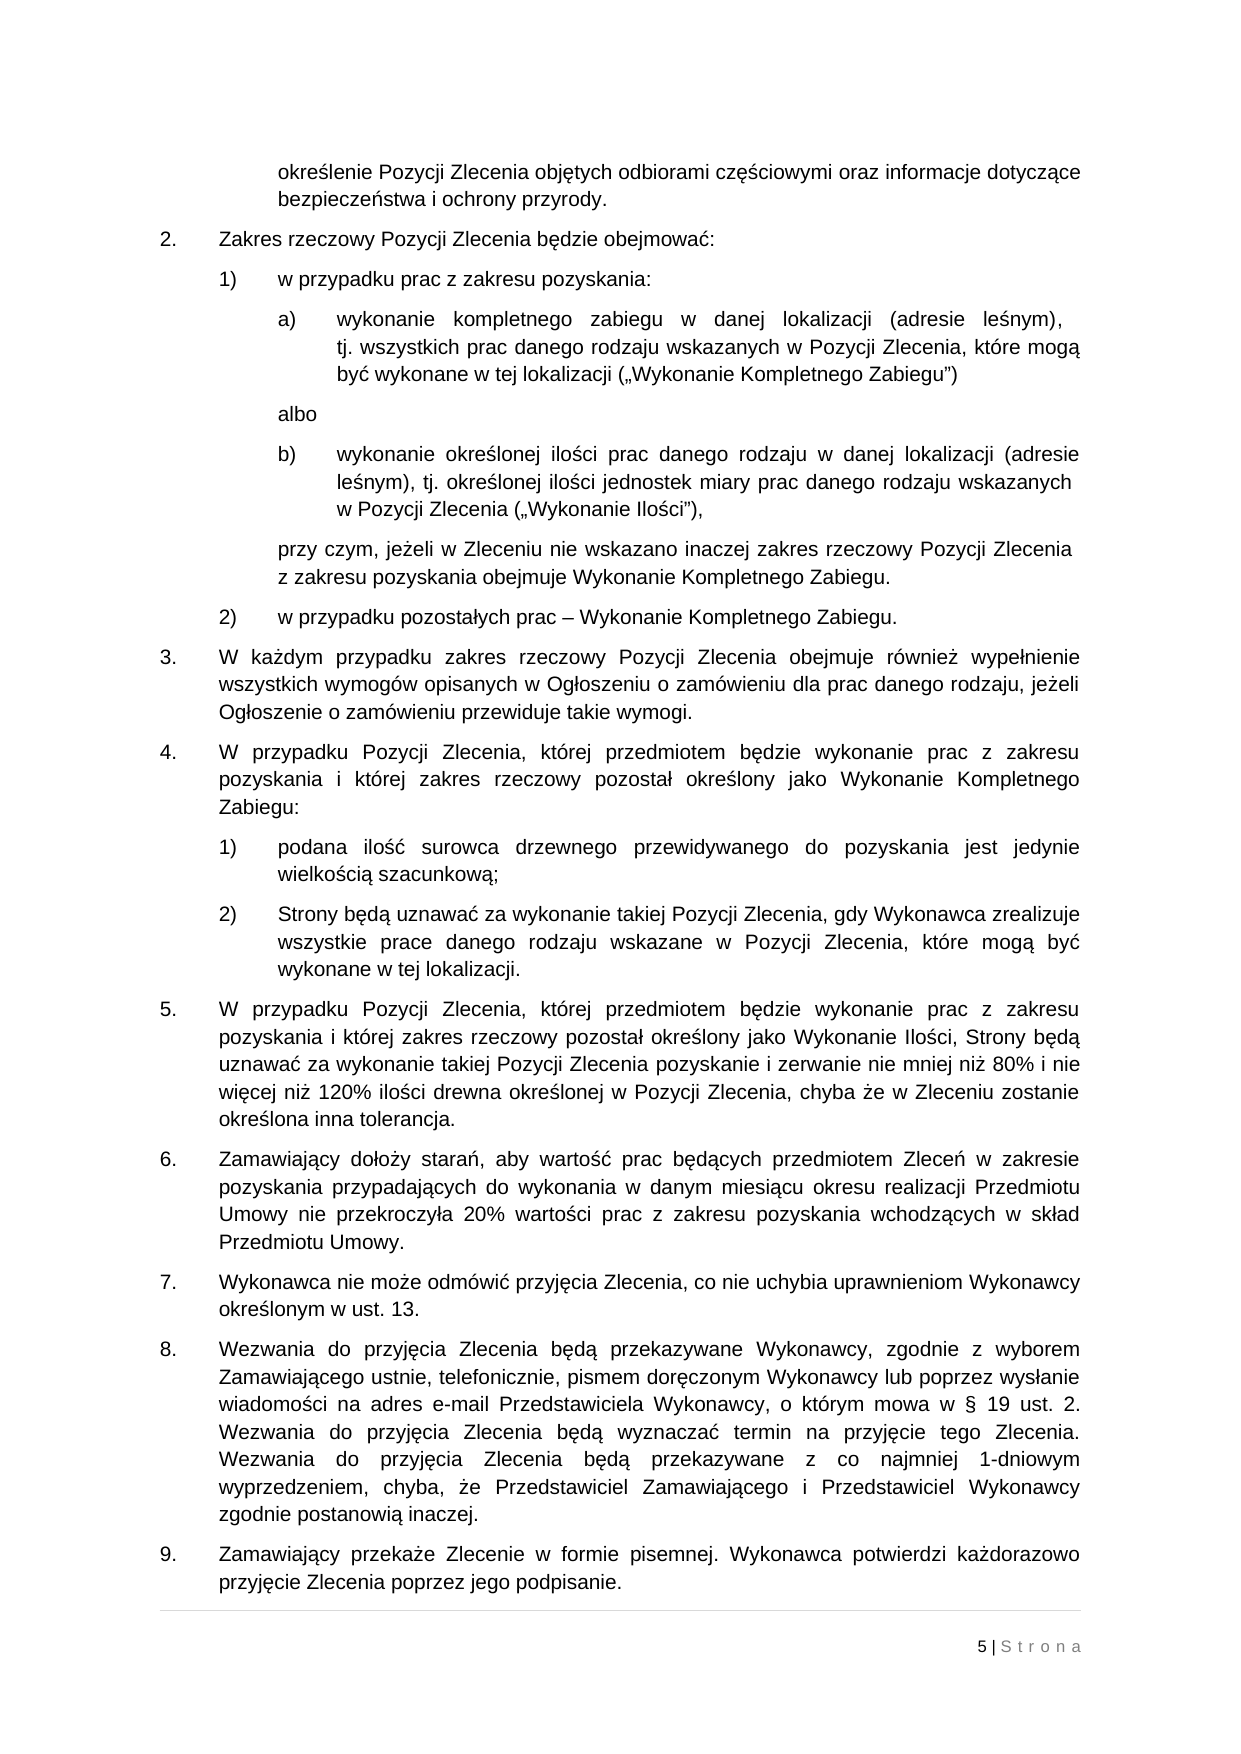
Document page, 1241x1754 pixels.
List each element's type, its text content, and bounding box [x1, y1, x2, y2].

list Wykonawca nie może odmówić przyjęcia Zlecenia, co nie uchybia uprawnieniom Wykonawcy określonym w ust. 13. [159, 1269, 1081, 1321]
list W przypadku Pozycji Zlecenia, której przedmiotem będzie wykonanie prac z zakresu pozyskania i której zakres rzeczowy pozostał określony jako Wykonanie Kompletnego Zabiegu: [159, 739, 1081, 818]
list w przypadku prac z zakresu pozyskania: [218, 267, 1081, 291]
text przy czym, jeżeli w Zleceniu nie wskazano inaczej zakres rzeczowy Pozycji Zlecenia z zakresu pozyskania obejmuje Wykonanie Kompletnego Zabiegu. [278, 537, 1081, 588]
list W przypadku Pozycji Zlecenia, której przedmiotem będzie wykonanie prac z zakresu pozyskania i której zakres rzeczowy pozostał określony jako Wykonanie Ilości, Strony będą uznawać za wykonanie takiej Pozycji Zlecenia pozyskanie i zerwanie nie mniej niż 80% i nie więcej niż 120% ilości drewna określonej w Pozycji Zlecenia, chyba że w Zleceniu zostanie określona inna tolerancja. [159, 997, 1081, 1131]
text albo [278, 402, 1081, 426]
list Zamawiający przekaże Zlecenie w formie pisemnej. Wykonawca potwierdzi każdorazowo przyjęcie Zlecenia poprzez jego podpisanie. [159, 1542, 1081, 1593]
list Strony będą uznawać za wykonanie takiej Pozycji Zlecenia, gdy Wykonawca zrealizuje wszystkie prace danego rodzaju wskazane w Pozycji Zlecenia, które mogą być wykonane w tej lokalizacji. [218, 902, 1081, 981]
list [218, 159, 1081, 211]
list wykonanie określonej ilości prac danego rodzaju w danej lokalizacji (adresie leśnym), tj. określonej ilości jednostek miary prac danego rodzaju wskazanych w Pozycji Zlecenia („Wykonanie Ilości”), [278, 442, 1081, 521]
list w przypadku pozostałych prac – Wykonanie Kompletnego Zabiegu. [218, 604, 1081, 628]
list Zakres rzeczowy Pozycji Zlecenia będzie obejmować: [159, 227, 1081, 251]
list Zamawiający dołoży starań, aby wartość prac będących przedmiotem Zleceń w zakresie pozyskania przypadających do wykonania w danym miesiącu okresu realizacji Przedmiotu Umowy nie przekroczyła 20% wartości prac z zakresu pozyskania wchodzących w skład Przedmiotu Umowy. [159, 1147, 1081, 1253]
list W każdym przypadku zakres rzeczowy Pozycji Zlecenia obejmuje również wypełnienie wszystkich wymogów opisanych w Ogłoszeniu o zamówieniu dla prac danego rodzaju, jeżeli Ogłoszenie o zamówieniu przewiduje takie wymogi. [159, 644, 1081, 723]
list Wezwania do przyjęcia Zlecenia będą przekazywane Wykonawcy, zgodnie z wyborem Zamawiającego ustnie, telefonicznie, pismem doręczonym Wykonawcy lub poprzez wysłanie wiadomości na adres e-mail Przedstawiciela Wykonawcy, o którym mowa w § 19 ust. 2. Wezwania do przyjęcia Zlecenia będą wyznaczać termin na przyjęcie tego Zlecenia. Wezwania do przyjęcia Zlecenia będą przekazywane z co najmniej 1-dniowym wyprzedzeniem, chyba, że Przedstawiciel Zamawiającego i Przedstawiciel Wykonawcy zgodnie postanowią inaczej. [159, 1337, 1081, 1526]
list wykonanie kompletnego zabiegu w danej lokalizacji (adresie leśnym), tj. wszystkich prac danego rodzaju wskazanych w Pozycji Zlecenia, które mogą być wykonane w tej lokalizacji („Wykonanie Kompletnego Zabiegu”) [278, 307, 1081, 386]
list podana ilość surowca drzewnego przewidywanego do pozyskania jest jedynie wielkością szacunkową; [218, 834, 1081, 886]
